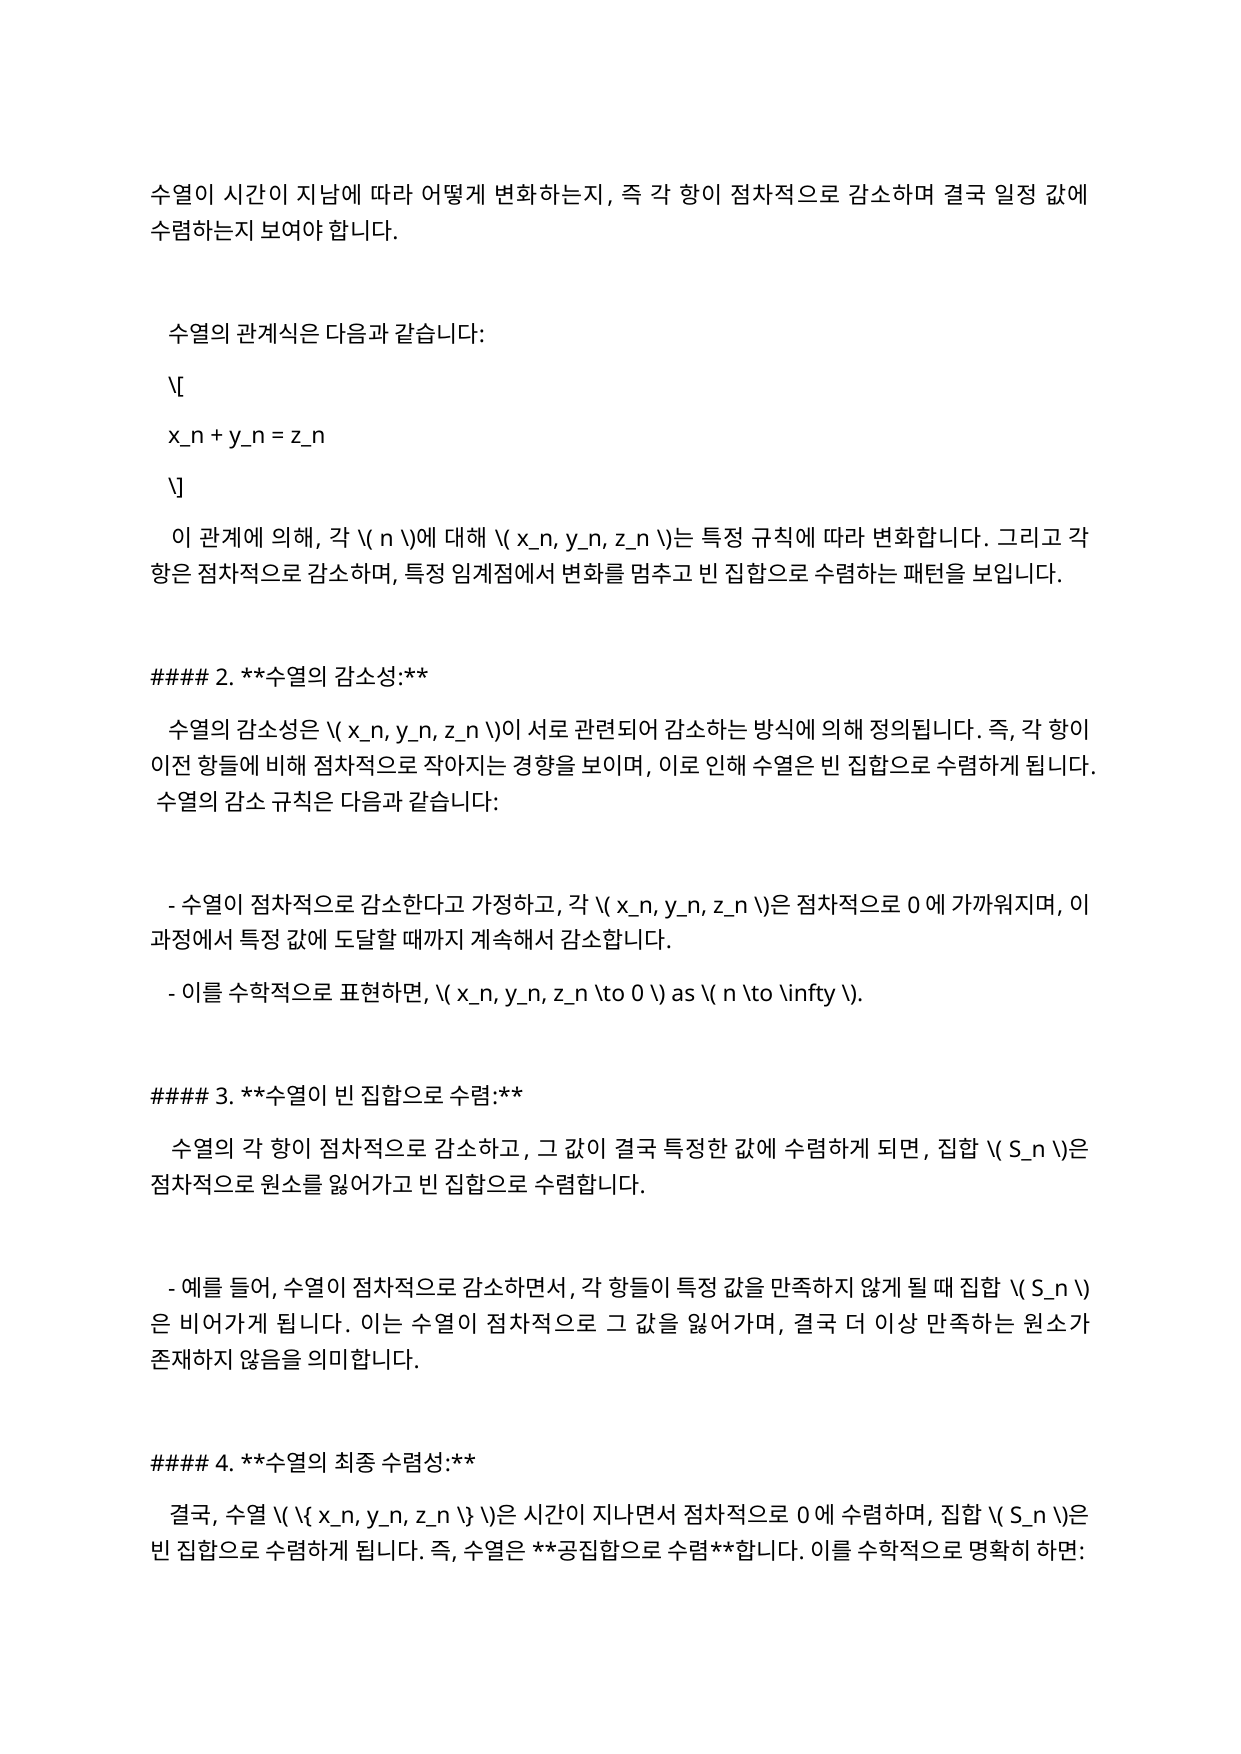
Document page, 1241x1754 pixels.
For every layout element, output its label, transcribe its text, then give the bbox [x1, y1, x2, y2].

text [150, 177, 1090, 246]
text #### 4. **수열의 최종 수렴성:** [150, 1444, 1090, 1478]
text \] [150, 469, 1090, 501]
text x_n + y_n = z_n [150, 419, 1090, 450]
text #### 3. **수열이 빈 집합으로 수렴:** [150, 1078, 1090, 1111]
text \[ [150, 369, 1090, 400]
text 이 관계에 의해, 각 \( n \)에 대해 \( x_n, y_n, z_n \)는 특정 규칙에 따라 변화합니다. 그리고 각 항은 점차적으로 감소하며, 특정 임계점에서 변화를 멈추고 빈 집합으로 수렴하는 패턴을 보입니다. [150, 520, 1090, 589]
text - 이를 수학적으로 표현하면, \( x_n, y_n, z_n \to 0 \) as \( n \to \infty \). [150, 975, 1090, 1008]
text 수열의 각 항이 점차적으로 감소하고, 그 값이 결국 특정한 값에 수렴하게 되면, 집합 \( S_n \)은 점차적으로 원소를 잃어가고 빈 집합으로 수렴합니다. [150, 1131, 1090, 1200]
text - 수열이 점차적으로 감소한다고 가정하고, 각 \( x_n, y_n, z_n \)은 점차적으로 0에 가까워지며, 이 과정에서 특정 값에 도달할 때까지 계속해서 감소합니다. [150, 886, 1090, 956]
text #### 2. **수열의 감소성:** [150, 659, 1090, 692]
text 수열의 감소성은 \( x_n, y_n, z_n \)이 서로 관련되어 감소하는 방식에 의해 정의됩니다. 즉, 각 항이 이전 항들에 비해 점차적으로 작아지는 경향을 보이며, 이로 인해 수열은 빈 집합으로 수렴하게 됩니다. 수열의 감소 규칙은 다음과 같습니다: [150, 712, 1090, 817]
text 수열의 관계식은 다음과 같습니다: [150, 316, 1090, 349]
text - 예를 들어, 수열이 점차적으로 감소하면서, 각 항들이 특정 값을 만족하지 않게 될 때 집합 \( S_n \)은 비어가게 됩니다. 이는 수열이 점차적으로 그 값을 잃어가며, 결국 더 이상 만족하는 원소가 존재하지 않음을 의미합니다. [150, 1269, 1090, 1375]
text 결국, 수열 \( \{ x_n, y_n, z_n \} \)은 시간이 지나면서 점차적으로 0에 수렴하며, 집합 \( S_n \)은 빈 집합으로 수렴하게 됩니다. 즉, 수열은 **공집합으로 수렴**합니다. 이를 수학적으로 명확히 하면: [150, 1497, 1090, 1566]
